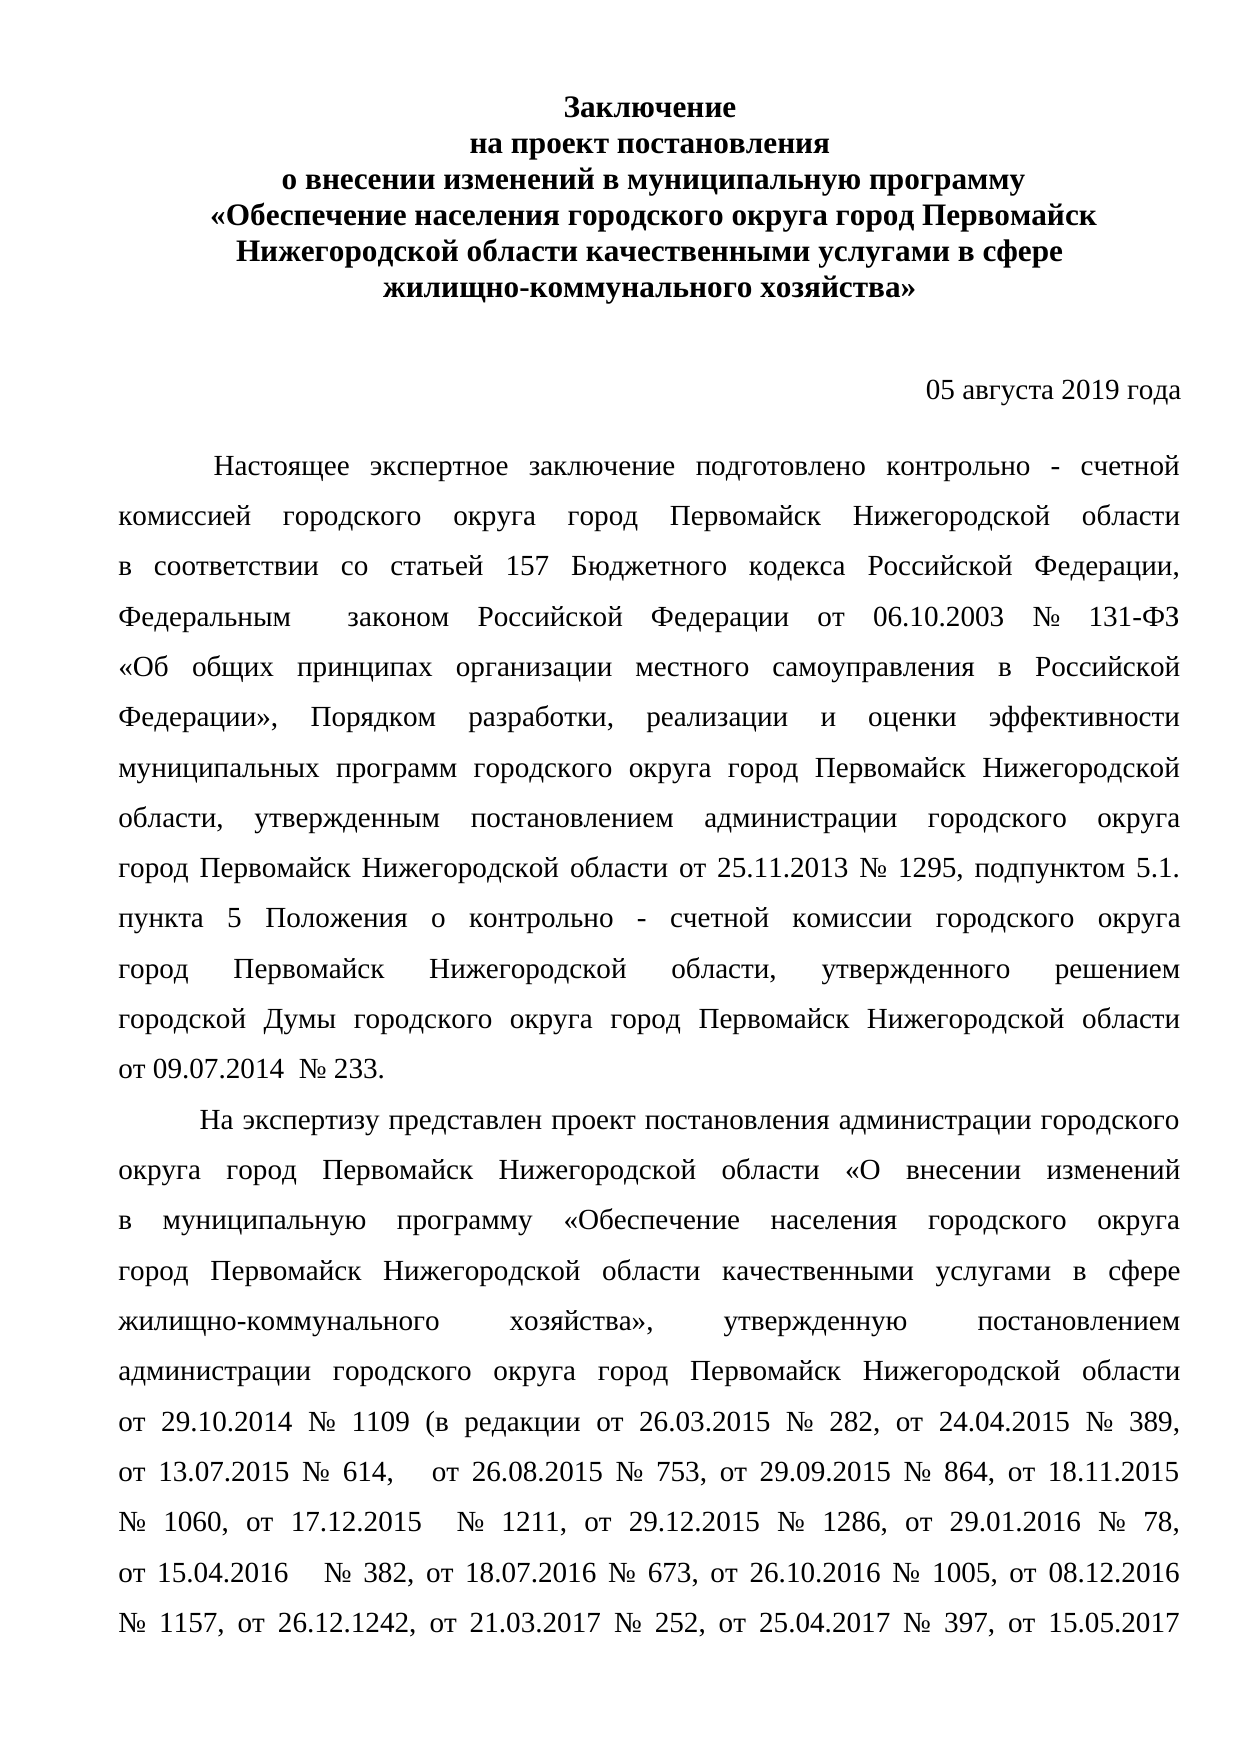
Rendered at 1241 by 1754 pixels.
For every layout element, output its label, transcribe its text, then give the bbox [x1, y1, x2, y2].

text о внесении изменений в муниципальную программу [118, 161, 1181, 196]
text на проект постановления [118, 124, 1181, 161]
text Настоящее экспертное заключение подготовлено контрольно - счетной комиссией городского округа город Первомайск Нижегородской области в соответствии со статьей 157 Бюджетного кодекса Российской Федерации, Федеральным законом Российской Федерации от 06.10.2003 № 131-ФЗ «Об общих принципах организации местного самоуправления в Российской Федерации», Порядком разработки, реализации и оценки эффективности муниципальных программ городского округа город Первомайск Нижегородской области, утвержденным постановлением администрации городского округа город Первомайск Нижегородской области от 25.11.2013 № 1295, подпунктом 5.1. пункта 5 Положения о контрольно - счетной комиссии городского округа город Первомайск Нижегородской области, утвержденного решением городской Думы городского округа город Первомайск Нижегородской области от 09.07.2014 № 233. [118, 448, 1181, 1085]
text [118, 1102, 1181, 1638]
text «Обеспечение населения городского округа город Первомайск Нижегородской области качественными услугами в сфере [118, 196, 1181, 268]
text Заключение [118, 89, 1181, 124]
text жилищно-коммунального хозяйства» [118, 268, 1181, 304]
text 05 августа 2019 года [118, 372, 1181, 406]
